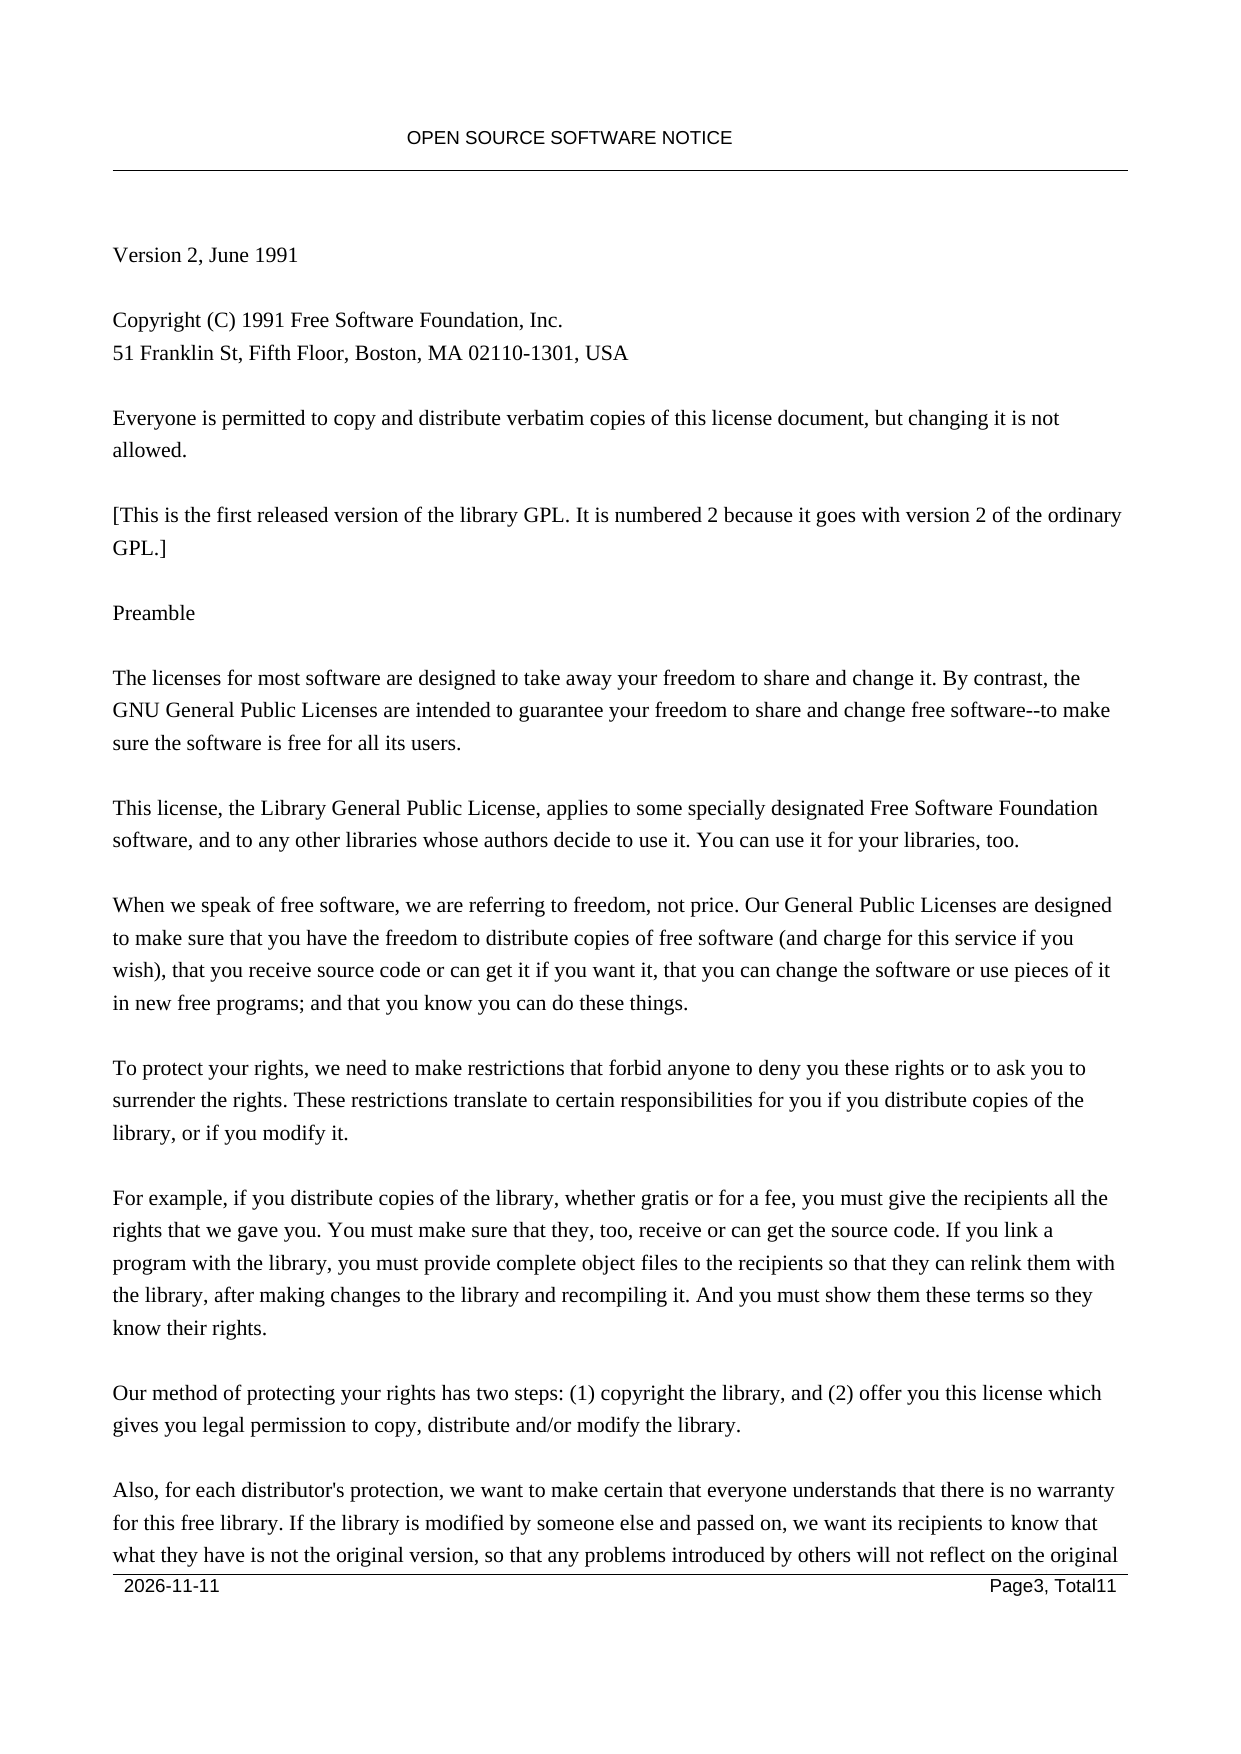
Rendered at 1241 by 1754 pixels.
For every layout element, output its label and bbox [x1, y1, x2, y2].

text [112, 206, 1128, 1571]
